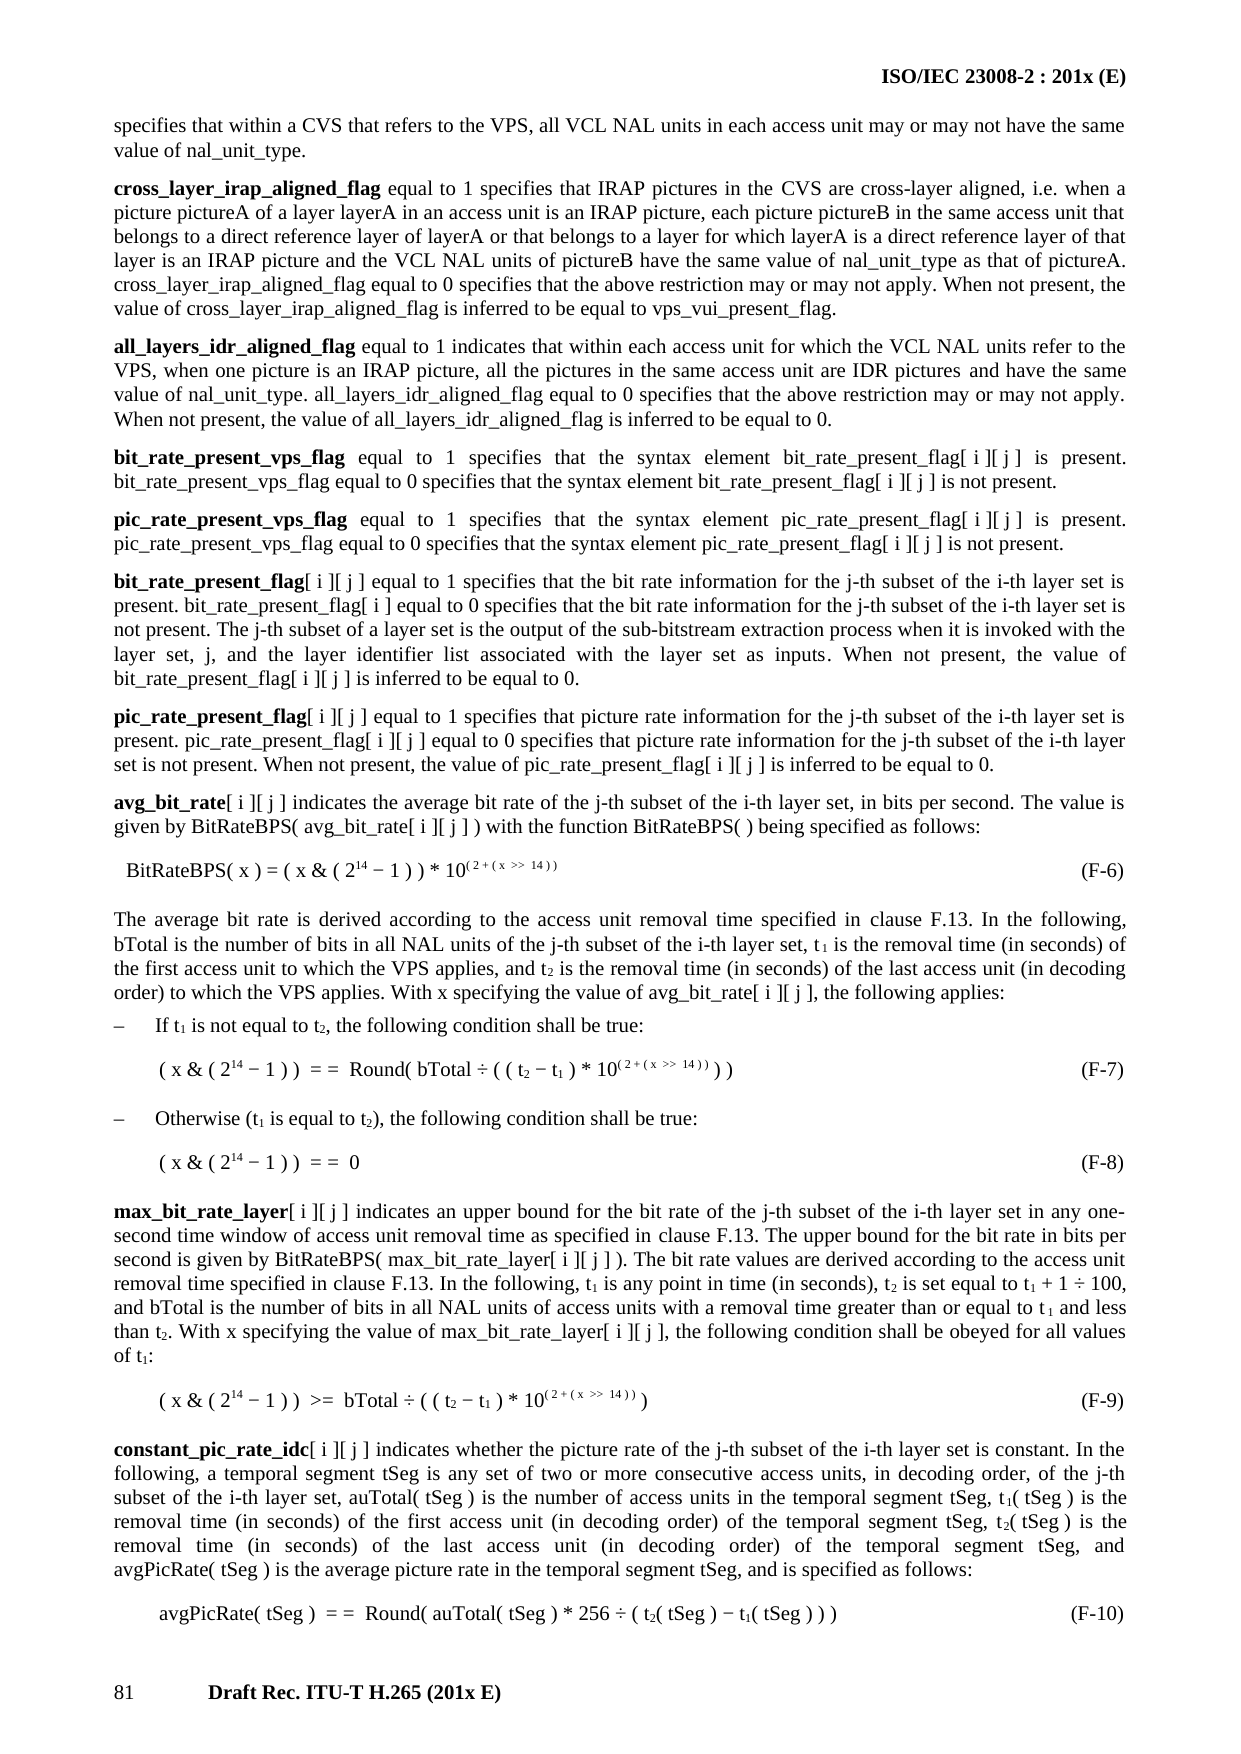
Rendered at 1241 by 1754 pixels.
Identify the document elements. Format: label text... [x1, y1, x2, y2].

text bit_rate_present_flag[ i ][ j ] equal to 1 specifies that the bit rate information for the j-th subset of the i-th layer set is present. bit_rate_present_flag[ i ] equal to 0 specifies that the bit rate information for the j-th subset of the i-th layer set is not present. The j-th subset of a layer set is the output of the sub-bitstream extraction process when it is invoked with the layer set, j, and the layer identifier list associated with the layer set as inputs. When not present, the value of bit_rate_present_flag[ i ][ j ] is inferred to be equal to 0. [113, 569, 1127, 689]
text all_layers_idr_aligned_flag equal to 1 indicates that within each access unit for which the VCL NAL units refer to the VPS, when one picture is an IRAP picture, all the pictures in the same access unit are IDR pictures and have the same value of nal_unit_type. all_layers_idr_aligned_flag equal to 0 specifies that the above restriction may or may not apply. When not present, the value of all_layers_idr_aligned_flag is inferred to be equal to 0. [113, 334, 1127, 431]
text constant_pic_rate_idc[ i ][ j ] indicates whether the picture rate of the j-th subset of the i-th layer set is constant. In the following, a temporal segment tSeg is any set of two or more consecutive access units, in decoding order, of the j-th subset of the i-th layer set, auTotal( tSeg ) is the number of access units in the temporal segment tSeg, t1( tSeg ) is the removal time (in seconds) of the first access unit (in decoding order) of the temporal segment tSeg, t2( tSeg ) is the removal time (in seconds) of the last access unit (in decoding order) of the temporal segment tSeg, and avgPicRate( tSeg ) is the average picture rate in the temporal segment tSeg, and is specified as follows: [113, 1437, 1127, 1581]
text pic_rate_present_flag[ i ][ j ] equal to 1 specifies that picture rate information for the j-th subset of the i-th layer set is present. pic_rate_present_flag[ i ][ j ] equal to 0 specifies that picture rate information for the j-th subset of the i-th layer set is not present. When not present, the value of pic_rate_present_flag[ i ][ j ] is inferred to be equal to 0. [113, 704, 1127, 776]
text ( x & ( 214 − 1 ) ) = = 0 (F-9) [159, 1150, 1127, 1174]
text avg_bit_rate[ i ][ j ] indicates the average bit rate of the j-th subset of the i-th layer set, in bits per second. The value is given by BitRateBPS( avg_bit_rate[ i ][ j ] ) with the function BitRateBPS( ) being specified as follows: [113, 790, 1127, 838]
text ( x & ( 214 − 1 ) ) = = Round( bTotal ÷ ( ( t2 − t1 ) * 10( 2 + ( x >> 14 ) ) ) ) (F-8) [159, 1057, 1127, 1081]
text BitRateBPS( x ) = ( x & ( 214 − 1 ) ) * 10( 2 + ( x >> 14 ) ) (F-7) [126, 858, 1127, 882]
text pic_rate_present_vps_flag equal to 1 specifies that the syntax element pic_rate_present_flag[ i ][ j ] is present. pic_rate_present_vps_flag equal to 0 specifies that the syntax element pic_rate_present_flag[ i ][ j ] is not present. [113, 507, 1127, 555]
text avgPicRate( tSeg ) = = Round( auTotal( tSeg ) * 256 ÷ ( t2( tSeg ) − t1( tSeg ) ) ) (F-11) [159, 1601, 1127, 1625]
text ( x & ( 214 − 1 ) ) >= bTotal ÷ ( ( t2 − t1 ) * 10( 2 + ( x >> 14 ) ) ) (F-10) [159, 1388, 1127, 1412]
text bit_rate_present_vps_flag equal to 1 specifies that the syntax element bit_rate_present_flag[ i ][ j ] is present. bit_rate_present_vps_flag equal to 0 specifies that the syntax element bit_rate_present_flag[ i ][ j ] is not present. [113, 445, 1127, 493]
text cross_layer_irap_aligned_flag equal to 1 specifies that IRAP pictures in the CVS are cross-layer aligned, i.e. when a picture pictureA of a layer layerA in an access unit is an IRAP picture, each picture pictureB in the same access unit that belongs to a direct reference layer of layerA or that belongs to a layer for which layerA is a direct reference layer of that layer is an IRAP picture and the VCL NAL units of pictureB have the same value of nal_unit_type as that of pictureA. cross_layer_irap_aligned_flag equal to 0 specifies that the above restriction may or may not apply. When not present, the value of cross_layer_irap_aligned_flag is inferred to be equal to vps_vui_present_flag. [113, 176, 1127, 320]
text max_bit_rate_layer[ i ][ j ] indicates an upper bound for the bit rate of the j-th subset of the i-th layer set in any one-second time window of access unit removal time as specified in clause F.13. The upper bound for the bit rate in bits per second is given by BitRateBPS( max_bit_rate_layer[ i ][ j ] ). The bit rate values are derived according to the access unit removal time specified in clause F.13. In the following, t1 is any point in time (in seconds), t2 is set equal to t1 + 1 ÷ 100, and bTotal is the number of bits in all NAL units of access units with a removal time greater than or equal to t1 and less than t2. With x specifying the value of max_bit_rate_layer[ i ][ j ], the following condition shall be obeyed for all values of t1: [113, 1199, 1127, 1367]
text The average bit rate is derived according to the access unit removal time specified in clause F.13. In the following, bTotal is the number of bits in all NAL units of the j-th subset of the i-th layer set, t1 is the removal time (in seconds) of the first access unit to which the VPS applies, and t2 is the removal time (in seconds) of the last access unit (in decoding order) to which the VPS applies. With x specifying the value of avg_bit_rate[ i ][ j ], the following applies: [113, 907, 1127, 1004]
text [113, 113, 1127, 162]
text – Otherwise (t1 is equal to t2), the following condition shall be true: [113, 1106, 1127, 1130]
text – If t1 is not equal to t2, the following condition shall be true: [113, 1013, 1127, 1037]
